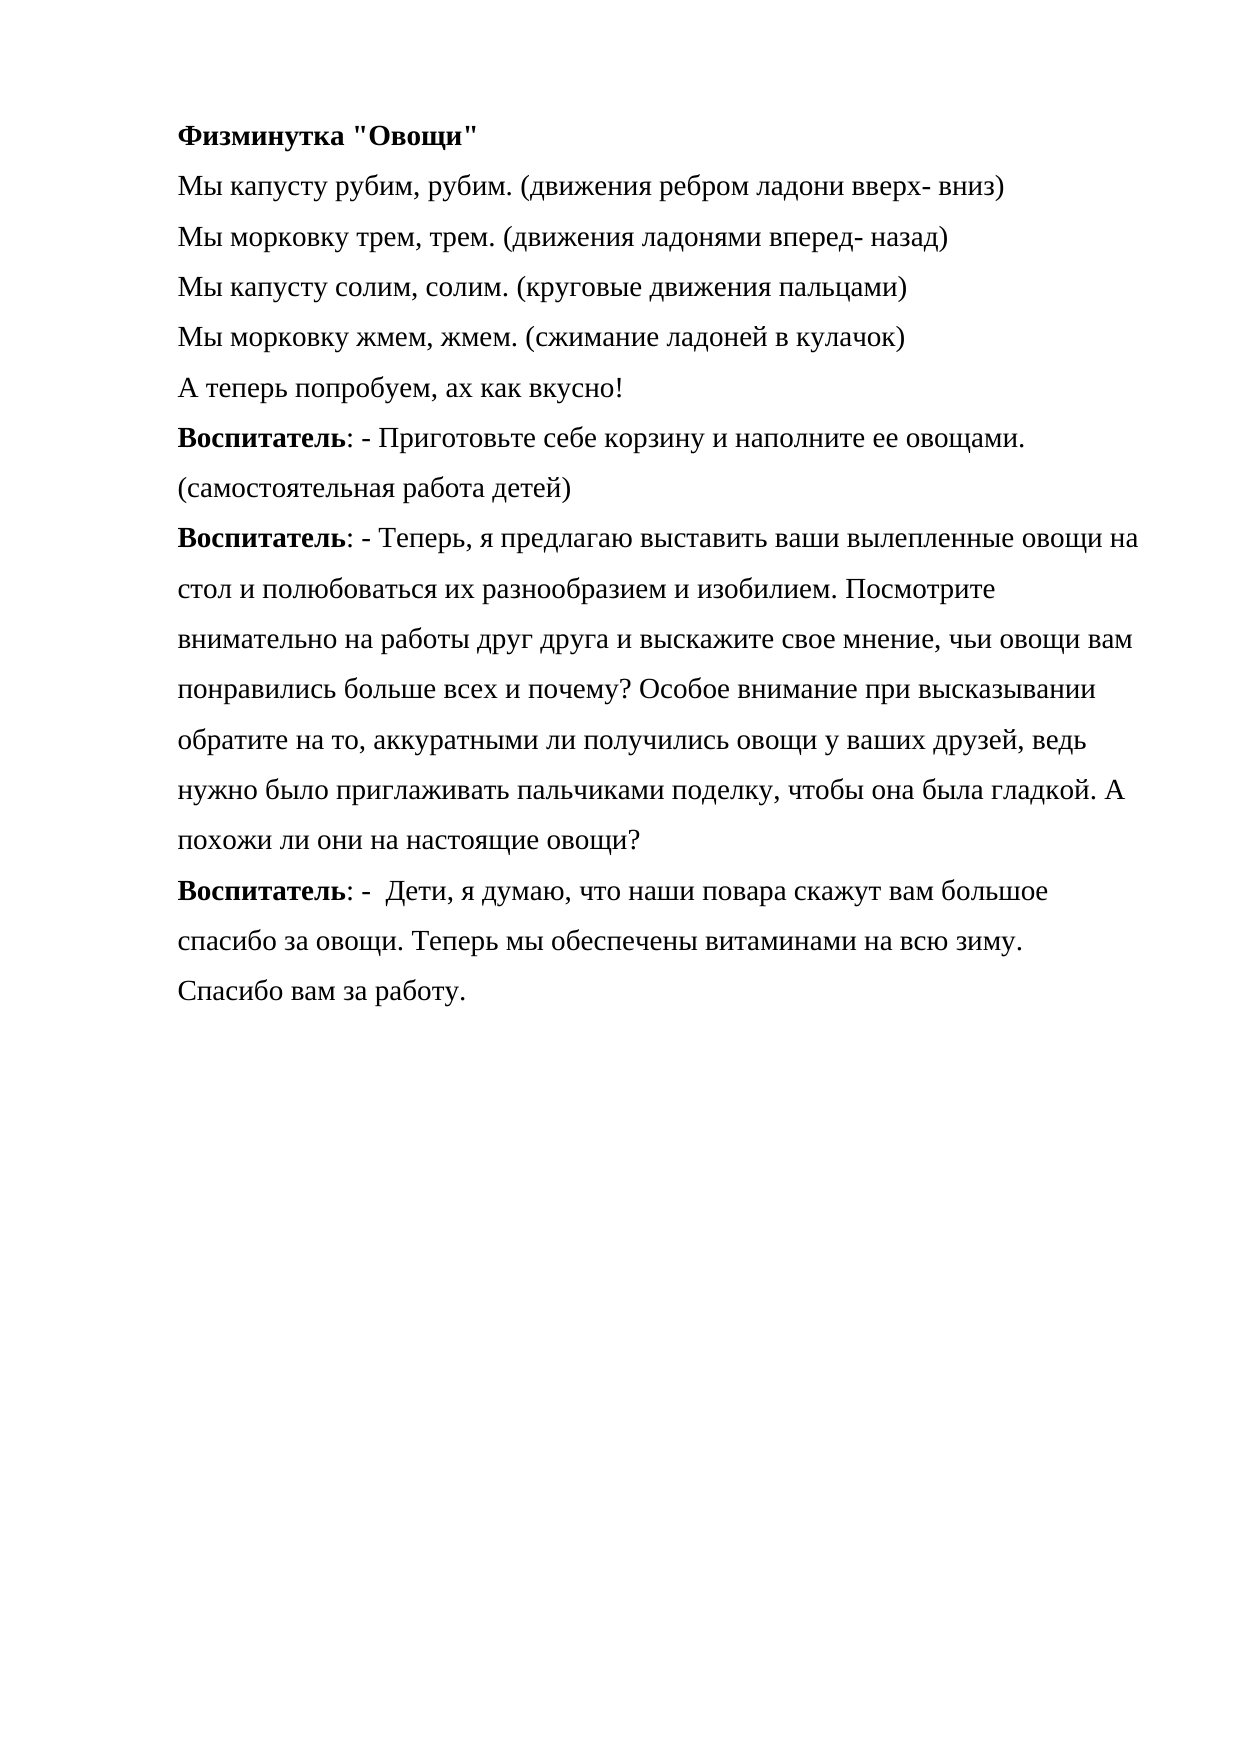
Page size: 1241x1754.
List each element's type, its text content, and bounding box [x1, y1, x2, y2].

text Физминутка "Овощи" [177, 118, 1152, 152]
text Мы капусту солим, солим. (круговые движения пальцами) [177, 269, 1152, 303]
text А теперь попробуем, ах как вкусно! [177, 370, 1152, 403]
text Воспитатель: - Теперь, я предлагаю выставить ваши вылепленные овощи на стол и полюбоваться их разнообразием и изобилием. Посмотрите внимательно на работы друг друга и выскажите свое мнение, чьи овощи вам понравились больше всех и почему? Особое внимание при высказывании обратите на то, аккуратными ли получились овощи у ваших друзей, ведь нужно было приглаживать пальчиками поделку, чтобы она была гладкой. А похожи ли они на настоящие овощи? [177, 521, 1152, 856]
text Спасибо вам за работу. [177, 973, 1152, 1007]
text Мы морковку трем, трем. (движения ладонями вперед- назад) [177, 219, 1152, 252]
text Воспитатель: - Дети, я думаю, что наши повара скажут вам большое спасибо за овощи. Теперь мы обеспечены витаминами на всю зиму. [177, 873, 1152, 957]
text Мы морковку жмем, жмем. (сжимание ладоней в кулачок) [177, 319, 1152, 353]
text Мы капусту рубим, рубим. (движения ребром ладони вверх- вниз) [177, 168, 1152, 202]
text Воспитатель: - Приготовьте себе корзину и наполните ее овощами. (самостоятельная работа детей) [177, 420, 1152, 504]
